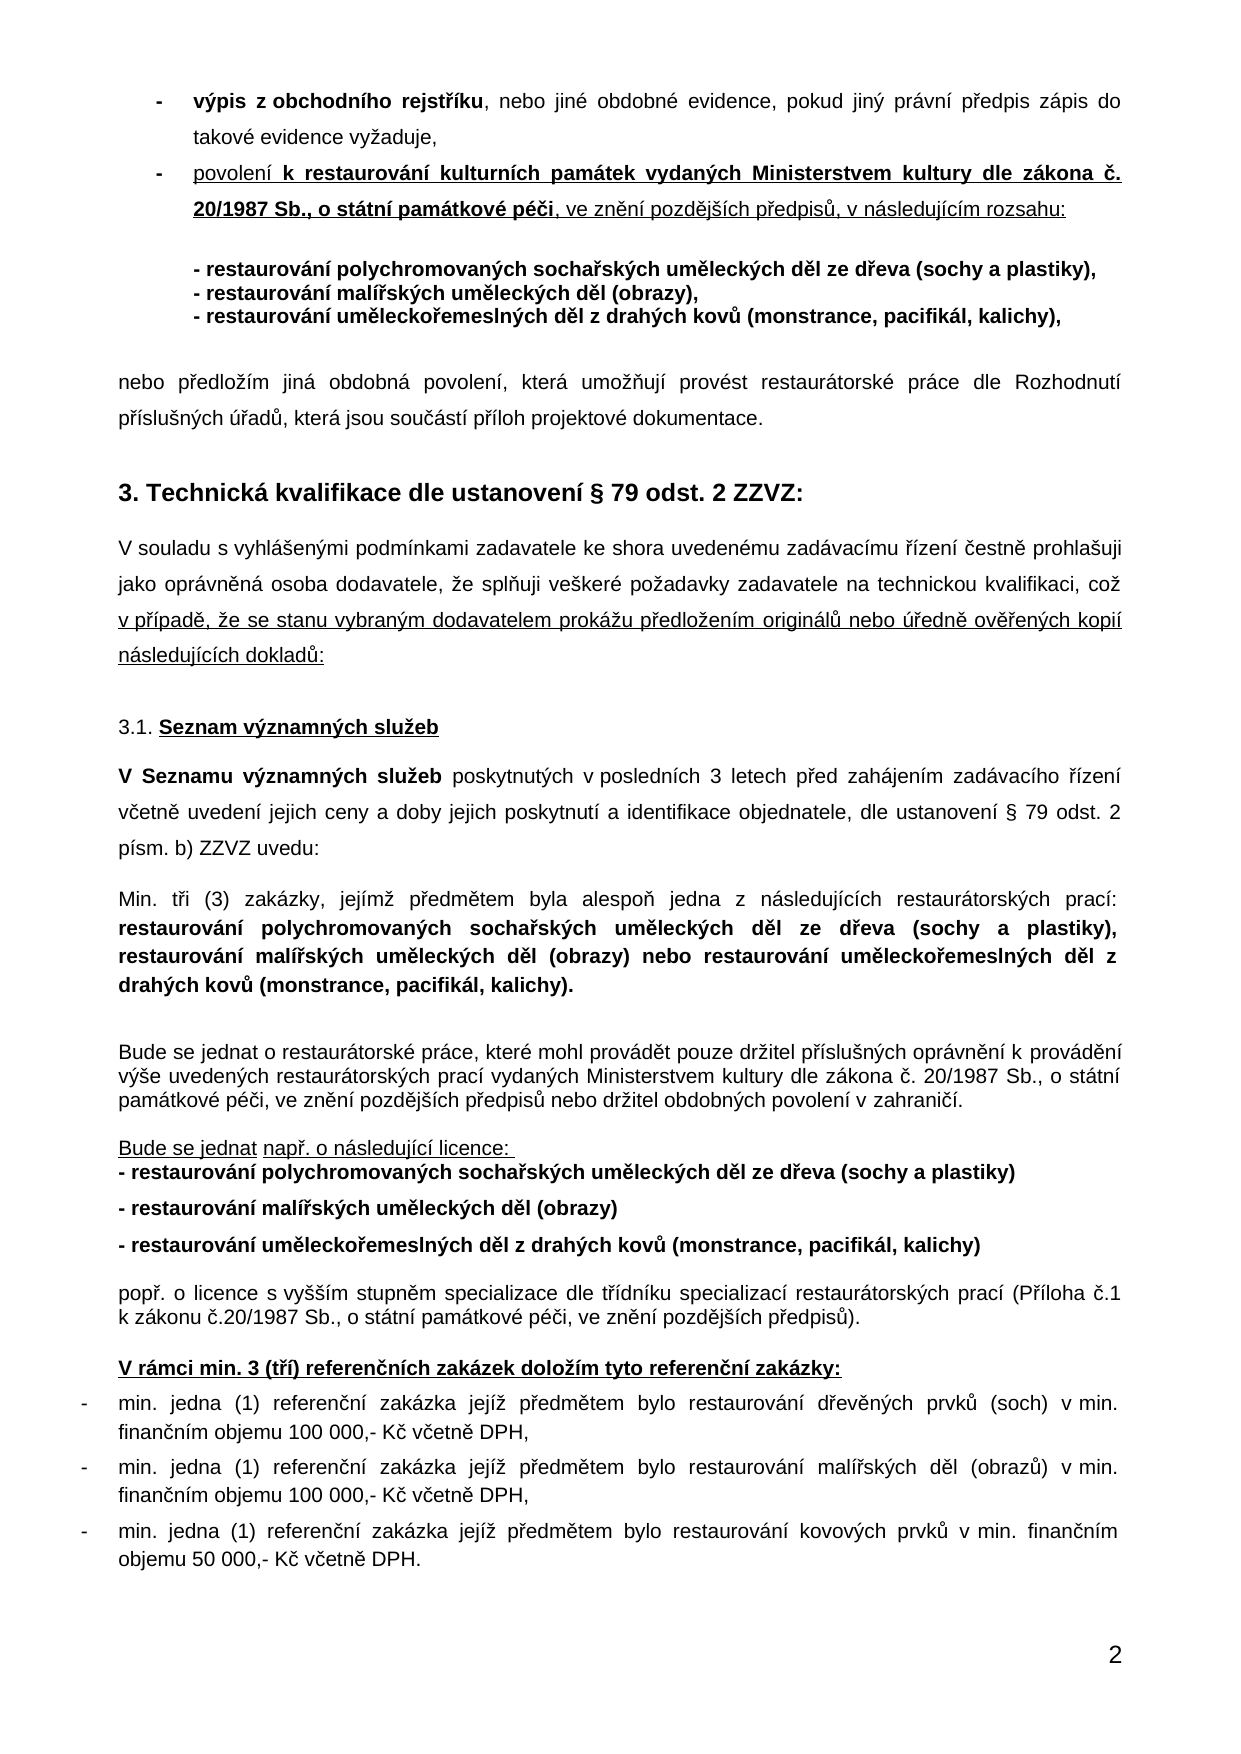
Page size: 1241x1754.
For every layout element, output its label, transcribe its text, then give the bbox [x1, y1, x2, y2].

list povolení k restaurování kulturních památek vydaných Ministerstvem kultury dle zákona č. 20/1987 Sb., o státní památkové péči, ve znění pozdějších předpisů, v následujícím rozsahu: [156, 161, 1122, 220]
text Bude se jednat např. o následující licence: [118, 1136, 1122, 1160]
list výpis z obchodního rejstříku, nebo jiné obdobné evidence, pokud jiný právní předpis zápis do takové evidence vyžaduje, [156, 89, 1122, 148]
text V rámci min. 3 (tří) referenčních zakázek doložím tyto referenční zakázky: [118, 1352, 1118, 1381]
list - restaurování polychromovaných sochařských uměleckých děl ze dřeva (sochy a plastiky), [193, 256, 1122, 280]
text - restaurování malířských uměleckých děl (obrazy) [118, 1196, 1122, 1220]
text Bude se jednat o restaurátorské práce, které mohl provádět pouze držitel příslušných oprávnění k provádění výše uvedených restaurátorských prací vydaných Ministerstvem kultury dle zákona č. 20/1987 Sb., o státní památkové péči, ve znění pozdějších předpisů nebo držitel obdobných povolení v zahraničí. [118, 1040, 1122, 1112]
list - restaurování uměleckořemeslných děl z drahých kovů (monstrance, pacifikál, kalichy), [193, 304, 1122, 328]
list min. jedna (1) referenční zakázka jejíž předmětem bylo restaurování dřevěných prvků (soch) v min. finančním objemu 100 000,- Kč včetně DPH, [81, 1388, 1118, 1445]
text 3. Technická kvalifikace dle ustanovení § 79 odst. 2 ZZVZ: [118, 478, 1122, 507]
list min. jedna (1) referenční zakázka jejíž předmětem bylo restaurování kovových prvků v min. finančním objemu 50 000,- Kč včetně DPH. [81, 1515, 1118, 1572]
text V Seznamu významných služeb poskytnutých v posledních 3 letech před zahájením zadávacího řízení včetně uvedení jejich ceny a doby jejich poskytnutí a identifikace objednatele, dle ustanovení § 79 odst. 2 písm. b) ZZVZ uvedu: [118, 764, 1122, 859]
text Min. tři (3) zakázky, jejímž předmětem byla alespoň jedna z následujících restaurátorských prací: restaurování polychromovaných sochařských uměleckých děl ze dřeva (sochy a plastiky), restaurování malířských uměleckých děl (obrazy) nebo restaurování uměleckořemeslných děl z drahých kovů (monstrance, pacifikál, kalichy). [118, 884, 1118, 998]
list - restaurování malířských uměleckých děl (obrazy), [193, 280, 1122, 304]
text V souladu s vyhlášenými podmínkami zadavatele ke shora uvedenému zadávacímu řízení čestně prohlašuji jako oprávněná osoba dodavatele, že splňuji veškeré požadavky zadavatele na technickou kvalifikaci, což v případě, že se stanu vybraným dodavatelem prokážu předložením originálů nebo úředně ověřených kopií následujících dokladů: [118, 629, 1122, 667]
text 3.1. Seznam významných služeb [118, 715, 1122, 739]
text nebo předložím jiná obdobná povolení, která umožňují provést restaurátorské práce dle Rozhodnutí příslušných úřadů, která jsou součástí příloh projektové dokumentace. [118, 370, 1122, 429]
text - restaurování polychromovaných sochařských uměleckých děl ze dřeva (sochy a plastiky) [118, 1160, 1122, 1184]
text - restaurování uměleckořemeslných děl z drahých kovů (monstrance, pacifikál, kalichy) [118, 1233, 1122, 1257]
text popř. o licence s vyšším stupněm specializace dle třídníku specializací restaurátorských prací (Příloha č.1 k zákonu č.20/1987 Sb., o státní památkové péči, ve znění pozdějších předpisů). [118, 1281, 1122, 1328]
text V souladu s vyhlášenými podmínkami zadavatele ke shora uvedenému zadávacímu řízení čestně prohlašuji jako oprávněná osoba dodavatele, že splňuji veškeré požadavky zadavatele na technickou kvalifikaci, což v případě, že se stanu vybraným dodavatelem prokážu předložením originálů nebo úředně ověřených kopií následujících dokladů: [118, 536, 1122, 628]
list min. jedna (1) referenční zakázka jejíž předmětem bylo restaurování malířských děl (obrazů) v min. finančním objemu 100 000,- Kč včetně DPH, [81, 1451, 1118, 1508]
